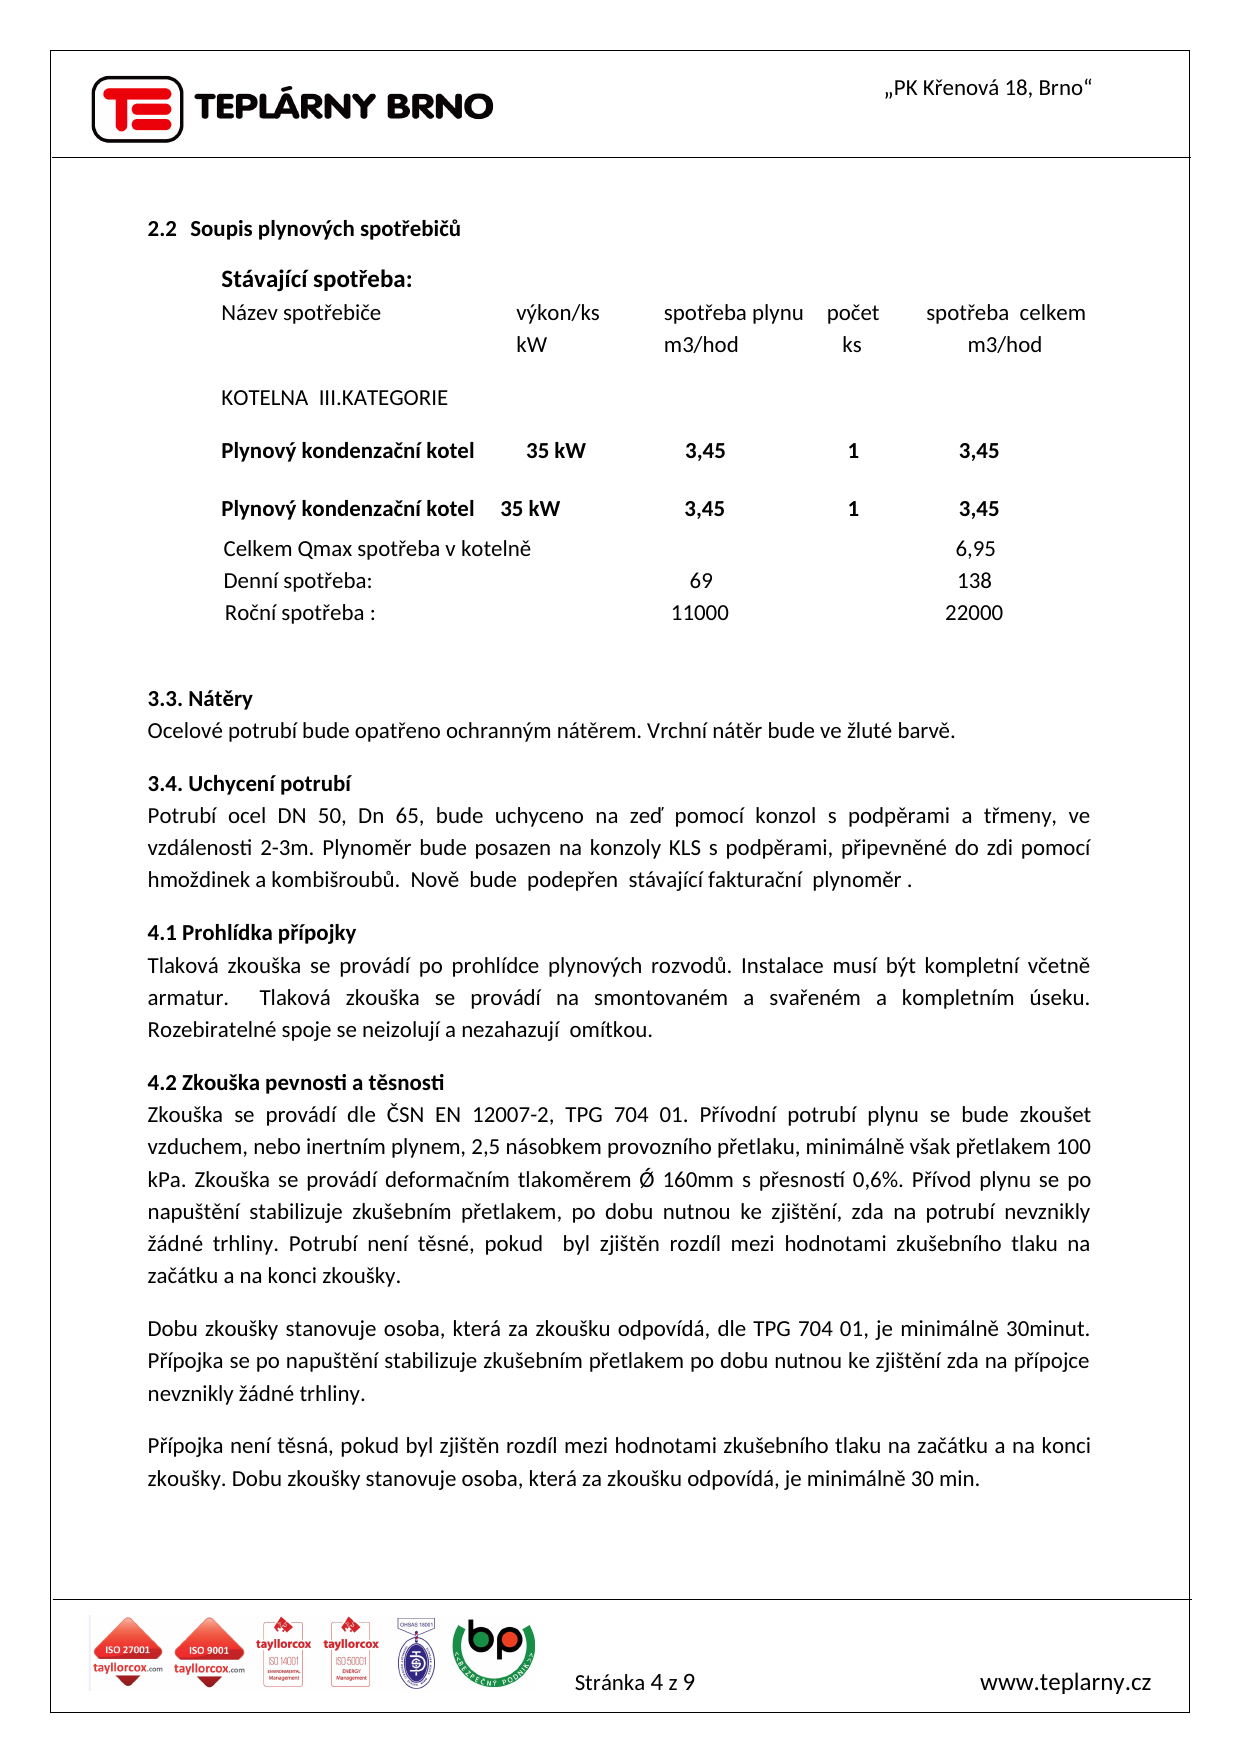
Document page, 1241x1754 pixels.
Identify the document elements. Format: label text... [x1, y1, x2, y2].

text Zkouška se provádí dle ČSN EN 12007-2, TPG 704 01. Přívodní potrubí plynu se bude zkoušet vzduchem, nebo inertním plynem, 2,5 násobkem provozního přetlaku, minimálně však přetlakem 100 kPa. Zkouška se provádí deformačním tlakoměrem Ǿ 160mm s přesností 0,6%. Přívod plynu se po napuštění stabilizuje zkušebním přetlakem, po dobu nutnou ke zjištění, zda na potrubí nevznikly žádné trhliny. Potrubí není těsné, pokud byl zjištěn rozdíl mezi hodnotami zkušebního tlaku na začátku a na konci zkoušky. [147, 1100, 1093, 1289]
picture [89, 73, 497, 145]
subtitle 3.3. Nátěry [147, 684, 1093, 712]
text Roční spotřeba : 11000 22000 [147, 598, 1093, 627]
text Přípojka není těsná, pokud byl zjištěn rozdíl mezi hodnotami zkušebního tlaku na začátku a na konci zkoušky. Dobu zkoušky stanovuje osoba, která za zkoušku odpovídá, je minimálně 30 min. [147, 1432, 1093, 1492]
text Tlaková zkouška se provádí po prohlídce plynových rozvodů. Instalace musí být kompletní včetně armatur. Tlaková zkouška se provádí na smontovaném a svařeném a kompletním úseku. Rozebiratelné spoje se neizolují a nezahazují omítkou. [147, 951, 1093, 1043]
text Ocelové potrubí bude opatřeno ochranným nátěrem. Vrchní nátěr bude ve žluté barvě. [147, 716, 1093, 744]
subtitle 3.4. Uchycení potrubí [147, 769, 1093, 797]
text KOTELNA III.KATEGORIE [147, 383, 1093, 411]
text kW m3/hod ks m3/hod [147, 330, 1093, 358]
text Plynový kondenzační kotel 35 kW 3,45 1 3,45 [147, 436, 1093, 464]
subtitle Stávající spotřeba: [147, 263, 1093, 294]
text Dobu zkoušky stanovuje osoba, která za zkoušku odpovídá, dle TPG 704 01, je minimálně 30minut. Přípojka se po napuštění stabilizuje zkušebním přetlakem po dobu nutnou ke zjištění zda na přípojce nevznikly žádné trhliny. [147, 1314, 1093, 1407]
text Název spotřebiče výkon/ks spotřeba plynu počet spotřeba celkem [147, 298, 1093, 326]
subtitle 4.2 Zkouška pevnosti a těsnosti [147, 1068, 1093, 1096]
subtitle 4.1 Prohlídka přípojky [147, 918, 1093, 947]
text Denní spotřeba: 69 138 [177, 566, 1093, 594]
list Plynový kondenzační kotel 35 kW 3,45 1 3,45 [147, 494, 1093, 522]
subtitle Soupis plynových spotřebičů [147, 214, 1093, 242]
text Potrubí ocel DN 50, Dn 65, bude uchyceno na zeď pomocí konzol s podpěrami a třmeny, ve vzdálenosti 2-3m. Plynoměr bude posazen na konzoly KLS s podpěrami, připevněné do zdi pomocí hmoždinek a kombišroubů. Nově bude podepřen stávající fakturační plynoměr . [147, 801, 1093, 893]
text Celkem Qmax spotřeba v kotelně 6,95 [177, 534, 1093, 562]
